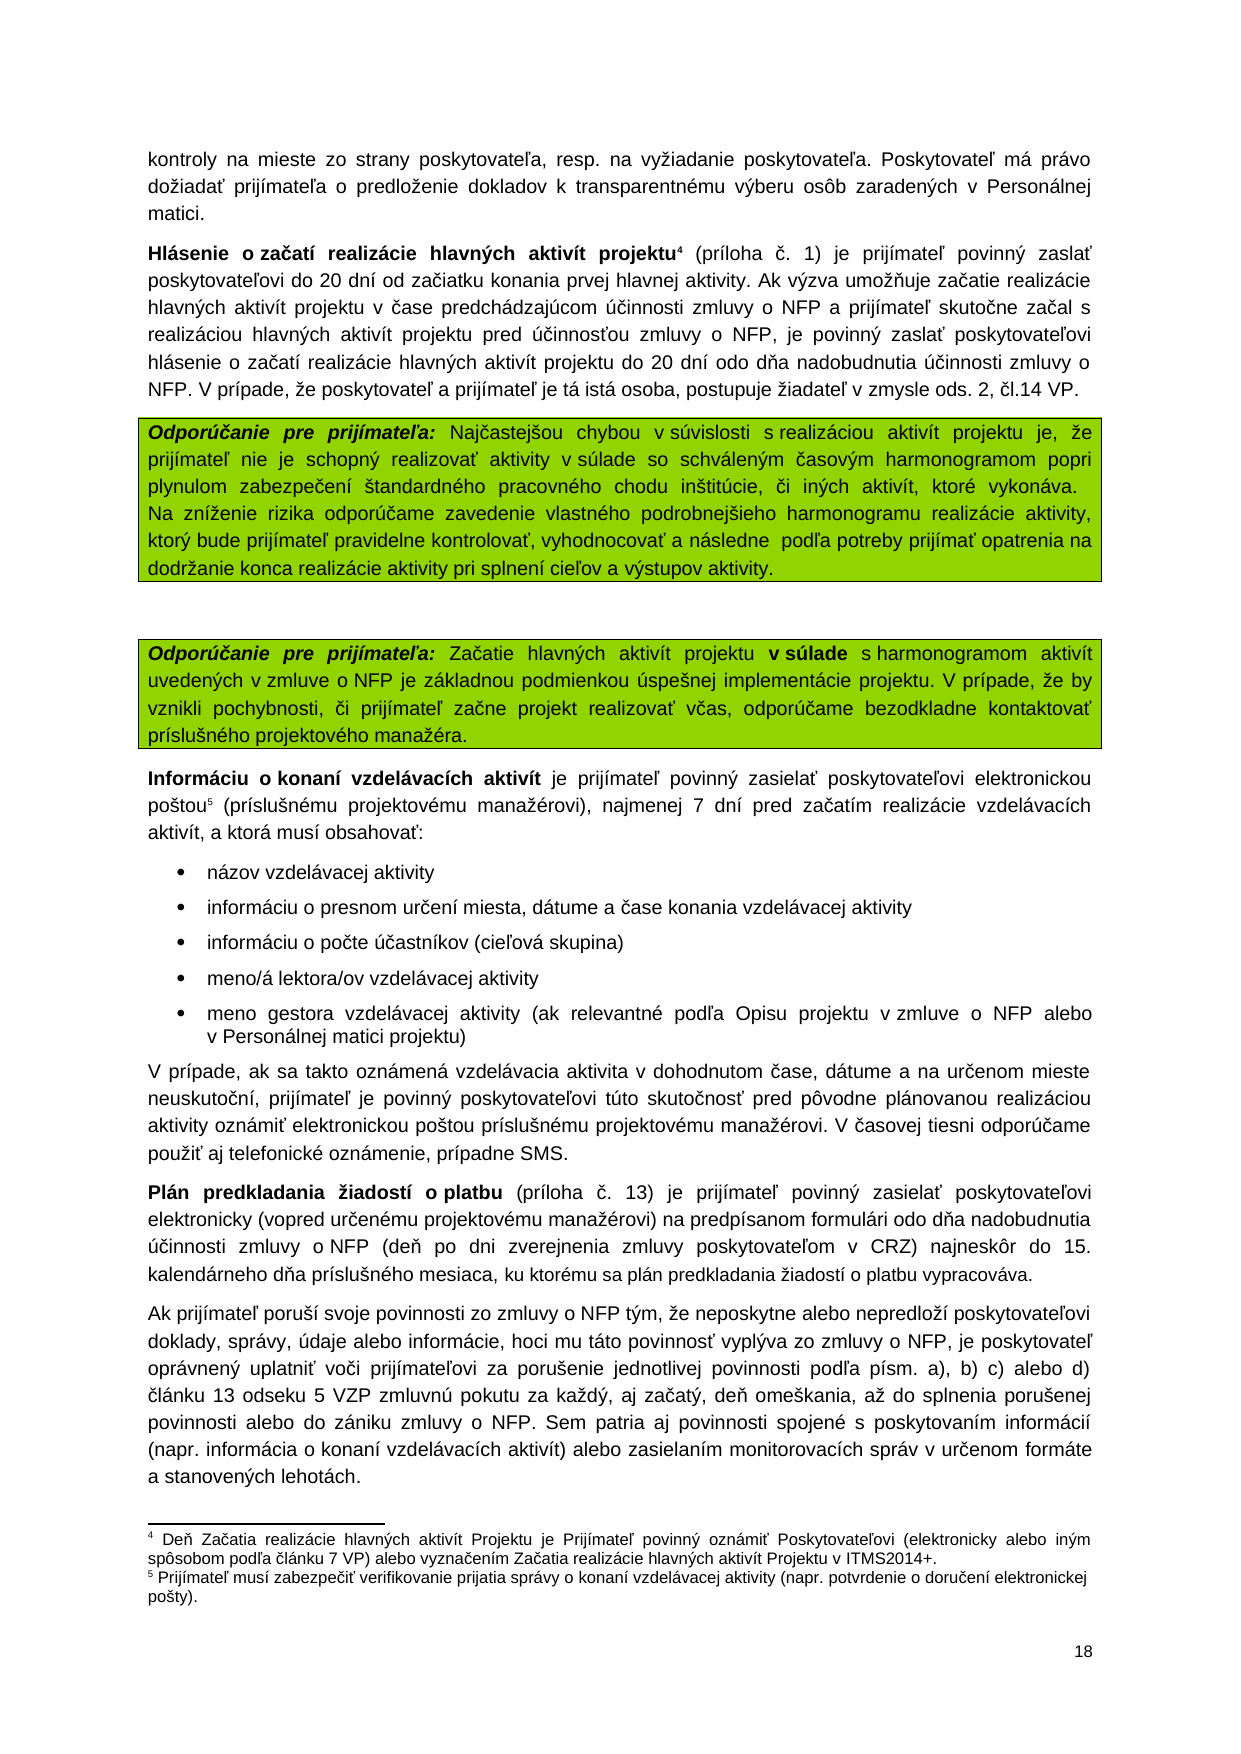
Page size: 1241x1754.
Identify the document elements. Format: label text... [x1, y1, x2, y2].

text Ak prijímateľ poruší svoje povinnosti zo zmluvy o NFP tým, že neposkytne alebo nepredloží poskytovateľovi doklady, správy, údaje alebo informácie, hoci mu táto povinnosť vyplýva zo zmluvy o NFP, je poskytovateľ oprávnený uplatniť voči prijímateľovi za porušenie jednotlivej povinnosti podľa písm. a), b) c) alebo d) článku 13 odseku 5 VZP zmluvnú pokutu za každý, aj začatý, deň omeškania, až do splnenia porušenej povinnosti alebo do zániku zmluvy o NFP. Sem patria aj povinnosti spojené s poskytovaním informácií (napr. informácia o konaní vzdelávacích aktivít) alebo zasielaním monitorovacích správ v určenom formáte a stanovených lehotách. [148, 1302, 1092, 1488]
text V prípade, ak sa takto oznámená vzdelávacia aktivita v dohodnutom čase, dátume a na určenom mieste neuskutoční, prijímateľ je povinný poskytovateľovi túto skutočnosť pred pôvodne plánovanou realizáciou aktivity oznámiť elektronickou poštou príslušnému projektovému manažérovi. V časovej tiesni odporúčame použiť aj telefonické oznámenie, prípadne SMS. [148, 1060, 1092, 1164]
text Odporúčanie pre prijímateľa: Najčastejšou chybou v súvislosti s realizáciou aktivít projektu je, že prijímateľ nie je schopný realizovať aktivity v súlade so schváleným časovým harmonogramom popri plynulom zabezpečení štandardného pracovného chodu inštitúcie, či iných aktivít, ktoré vykonáva. Na zníženie rizika odporúčame zavedenie vlastného podrobnejšieho harmonogramu realizácie aktivity, ktorý bude prijímateľ pravidelne kontrolovať, vyhodnocovať a následne podľa potreby prijímať opatrenia na dodržanie konca realizácie aktivity pri splnení cieľov a výstupov aktivity. [139, 419, 1101, 581]
text informáciu o presnom určení miesta, dátume a čase konania vzdelávacej aktivity [177, 896, 1092, 919]
text informáciu o počte účastníkov (cieľová skupina) [177, 931, 1092, 954]
text Informáciu o konaní vzdelávacích aktivít je prijímateľ povinný zasielať poskytovateľovi elektronickou poštou (príslušnému projektovému manažérovi), najmenej 7 dní pred začatím realizácie vzdelávacích aktivít, a ktorá musí obsahovať: [148, 766, 1092, 843]
text Plán predkladania žiadostí o platbu (príloha č. 13) je prijímateľ povinný zasielať poskytovateľovi elektronicky (vopred určenému projektovému manažérovi) na predpísanom formulári odo dňa nadobudnutia účinnosti zmluvy o NFP (deň po dni zverejnenia zmluvy poskytovateľom v CRZ) najneskôr do 15. kalendárneho dňa príslušného mesiaca, ku ktorému sa plán predkladania žiadostí o platbu vypracováva. [148, 1181, 1092, 1285]
text Hlásenie o začatí realizácie hlavných aktivít projektu (príloha č. 1) je prijímateľ povinný zaslať poskytovateľovi do 20 dní od začiatku konania prvej hlavnej aktivity. Ak výzva umožňuje začatie realizácie hlavných aktivít projektu v čase predchádzajúcom účinnosti zmluvy o NFP a prijímateľ skutočne začal s realizáciou hlavných aktivít projektu pred účinnosťou zmluvy o NFP, je povinný zaslať poskytovateľovi hlásenie o začatí realizácie hlavných aktivít projektu do 20 dní odo dňa nadobudnutia účinnosti zmluvy o NFP. V prípade, že poskytovateľ a prijímateľ je tá istá osoba, postupuje žiadateľ v zmysle ods. 2, čl.14 VP. [148, 242, 1092, 400]
text Odporúčanie pre prijímateľa: Začatie hlavných aktivít projektu v súlade s harmonogramom aktivít uvedených v zmluve o NFP je základnou podmienkou úspešnej implementácie projektu. V prípade, že by vznikli pochybnosti, či prijímateľ začne projekt realizovať včas, odporúčame bezodkladne kontaktovať príslušného projektového manažéra. [139, 640, 1101, 748]
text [148, 148, 1092, 225]
text názov vzdelávacej aktivity [177, 861, 1092, 883]
text meno gestora vzdelávacej aktivity (ak relevantné podľa Opisu projektu v zmluve o NFP alebo v Personálnej matici projektu) [177, 1002, 1092, 1047]
text meno/á lektora/ov vzdelávacej aktivity [177, 966, 1092, 989]
